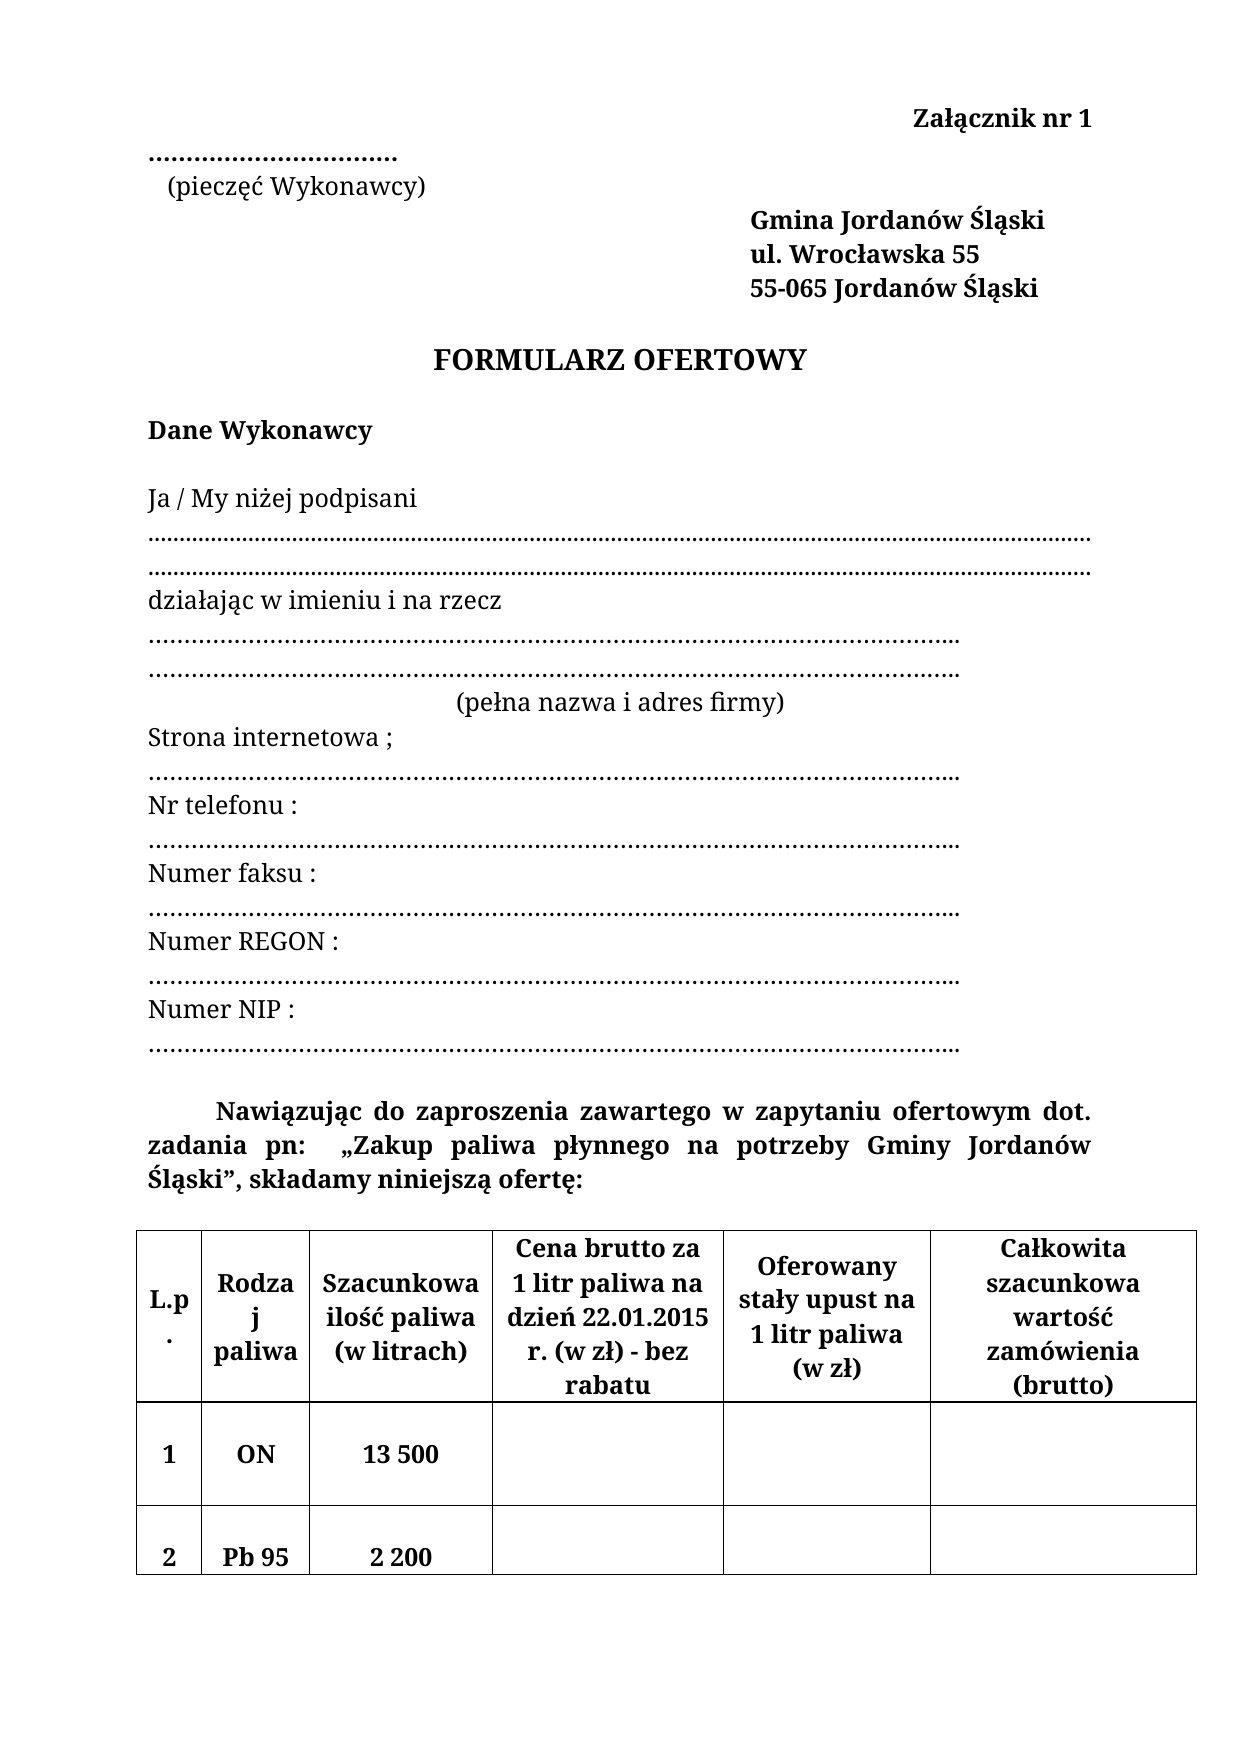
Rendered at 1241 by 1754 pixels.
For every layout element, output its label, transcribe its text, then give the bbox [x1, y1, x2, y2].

text Załącznik nr 1 [148, 100, 1092, 134]
table_cell [724, 1403, 930, 1505]
table_cell [724, 1506, 930, 1574]
text Strona internetowa ; …………………………………………………………………………………………………... [148, 719, 1092, 787]
text ul. Wrocławska 55 [714, 237, 1092, 271]
text Ja / My niżej podpisani [148, 481, 1092, 515]
table_header L.p. [137, 1231, 201, 1401]
text Nawiązując do zaproszenia zawartego w zapytaniu ofertowym dot. zadania pn: „Zakup paliwa płynnego na potrzeby Gminy Jordanów Śląski”, składamy niniejszą ofertę: [148, 1094, 1092, 1196]
table_cell [493, 1506, 723, 1574]
table_cell [931, 1403, 1196, 1505]
table_cell [493, 1403, 723, 1505]
table_cell 1 [137, 1403, 201, 1505]
table_header Szacunkowa ilość paliwa (w litrach) [310, 1231, 492, 1401]
text (pieczęć Wykonawcy) [148, 168, 1092, 203]
table_header Rodzaj paliwa [202, 1231, 309, 1401]
text FORMULARZ OFERTOWY [148, 339, 1092, 378]
table_header Oferowany stały upust na 1 litr paliwa (w zł) [724, 1231, 930, 1401]
table_cell 2 [137, 1506, 201, 1574]
text …………………………………………………………………………………………………...……………………………………………………………………………………………….….. [148, 617, 1092, 685]
table_cell ON [202, 1403, 309, 1505]
text .............................................................................................................................................................................................................................................................................................................. [148, 515, 1092, 583]
text Nr telefonu : …………………………………………………………………………………………………... [148, 787, 1092, 855]
text Numer NIP : …………………………………………………………………………………………………... [148, 992, 1092, 1060]
text Numer REGON : …………………………………………………………………………………………………... [148, 923, 1092, 992]
table_header Całkowita szacunkowa wartość zamówienia (brutto) [931, 1231, 1196, 1401]
table_cell 13 500 [310, 1403, 492, 1505]
text (pełna nazwa i adres firmy) [148, 685, 1092, 719]
table_header Cena brutto za 1 litr paliwa na dzień 22.01.2015 r. (w zł) - bez rabatu [493, 1231, 723, 1401]
text Dane Wykonawcy [148, 413, 1092, 447]
text Numer faksu : …………………………………………………………………………………………………... [148, 855, 1092, 923]
text …………………………… [148, 134, 1092, 168]
text 55-065 Jordanów Śląski [714, 271, 1092, 305]
text działając w imieniu i na rzecz [148, 583, 1092, 617]
table_cell 2 200 [310, 1506, 492, 1574]
table_cell [931, 1506, 1196, 1574]
text Gmina Jordanów Śląski [714, 203, 1092, 237]
table_cell Pb 95 [202, 1506, 309, 1574]
